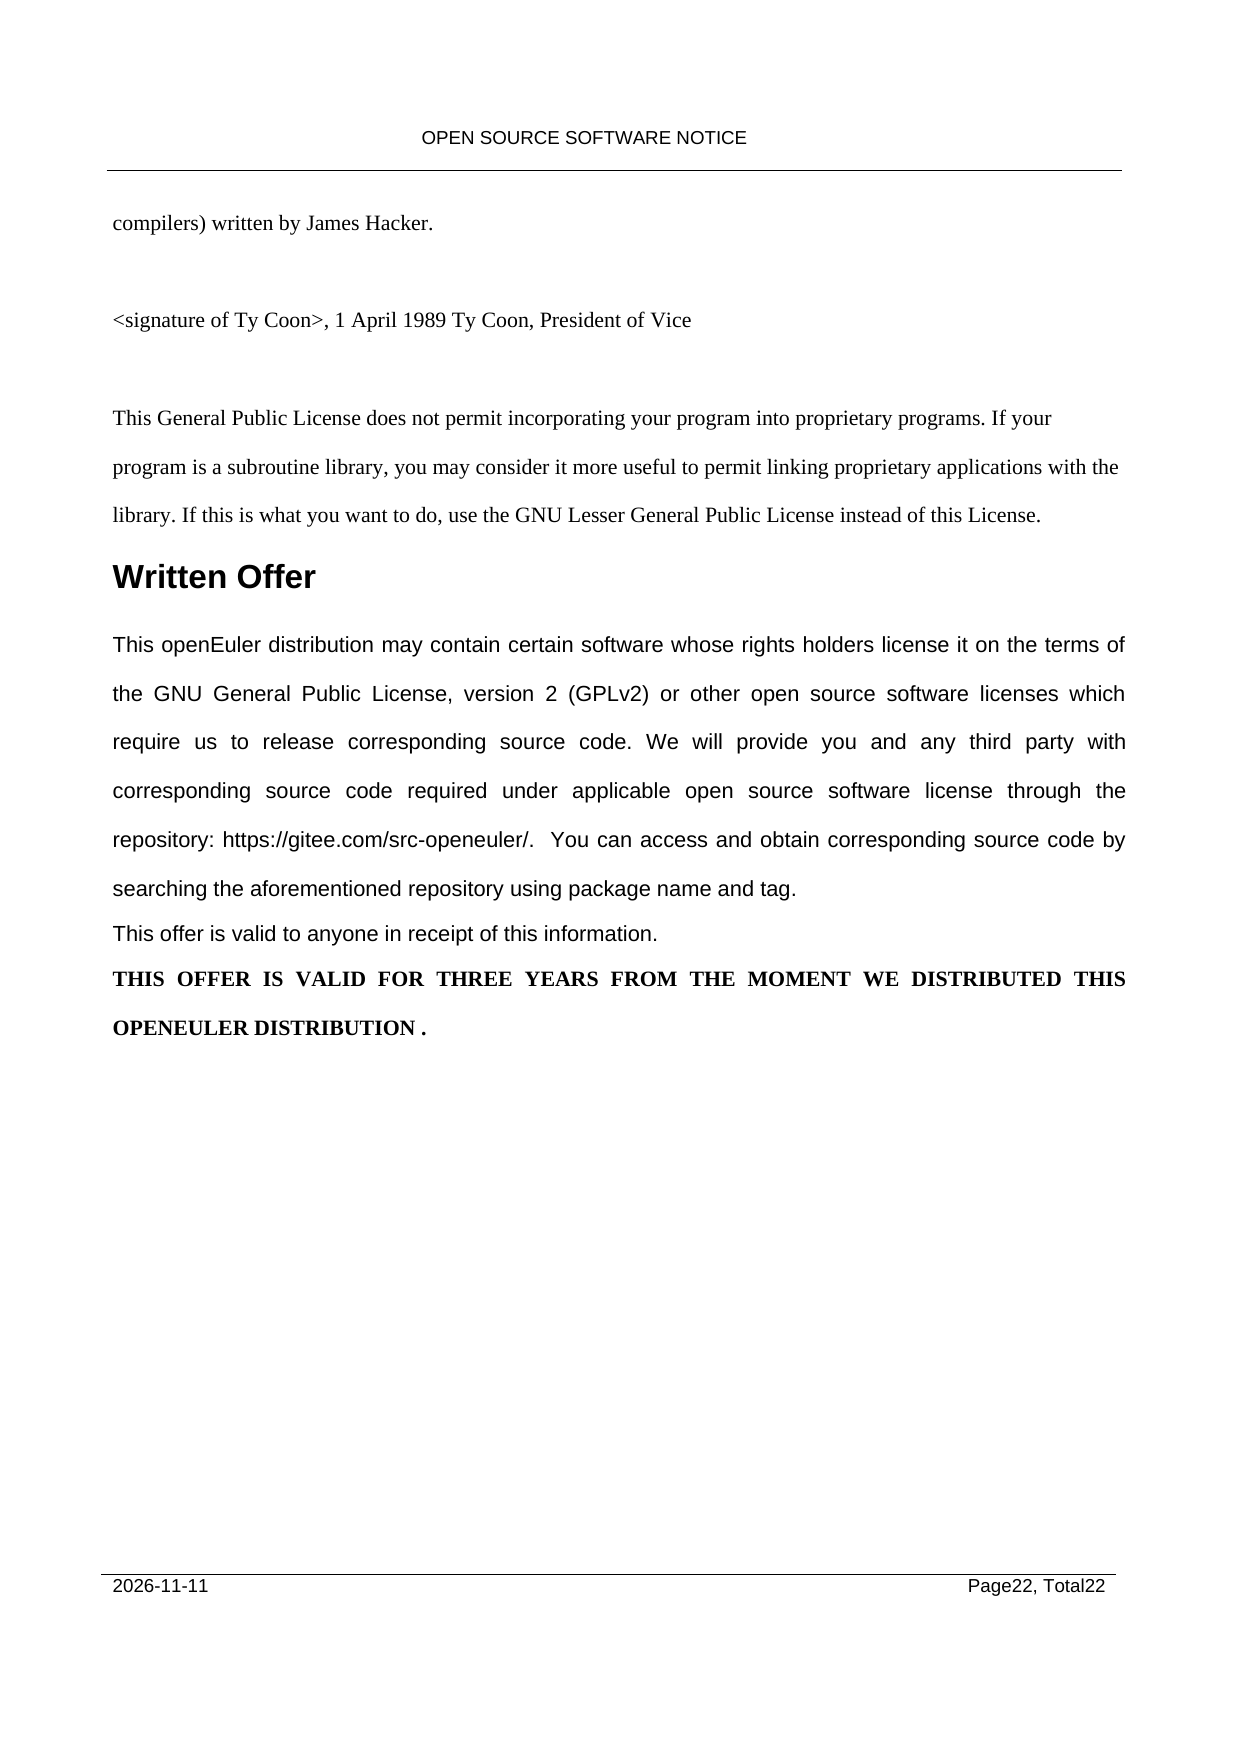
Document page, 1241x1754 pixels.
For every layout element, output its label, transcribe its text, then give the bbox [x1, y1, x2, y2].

text This offer is valid to anyone in receipt of this information. [112, 917, 1128, 949]
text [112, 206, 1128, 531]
text This openEuler distribution may contain certain software whose rights holders license it on the terms of the GNU General Public License, version 2 (GPLv2) or other open source software licenses which require us to release corresponding source code. We will provide you and any third party with corresponding source code required under applicable open source software license through the repository: https://gitee.com/src-openeuler/. You can access and obtain corresponding source code by searching the aforementioned repository using package name and tag. [112, 628, 1128, 904]
text THIS OFFER IS VALID FOR THREE YEARS FROM THE MOMENT WE DISTRIBUTED THIS OPENEULER DISTRIBUTION . [112, 962, 1128, 1043]
text Written Offer [112, 544, 1128, 609]
